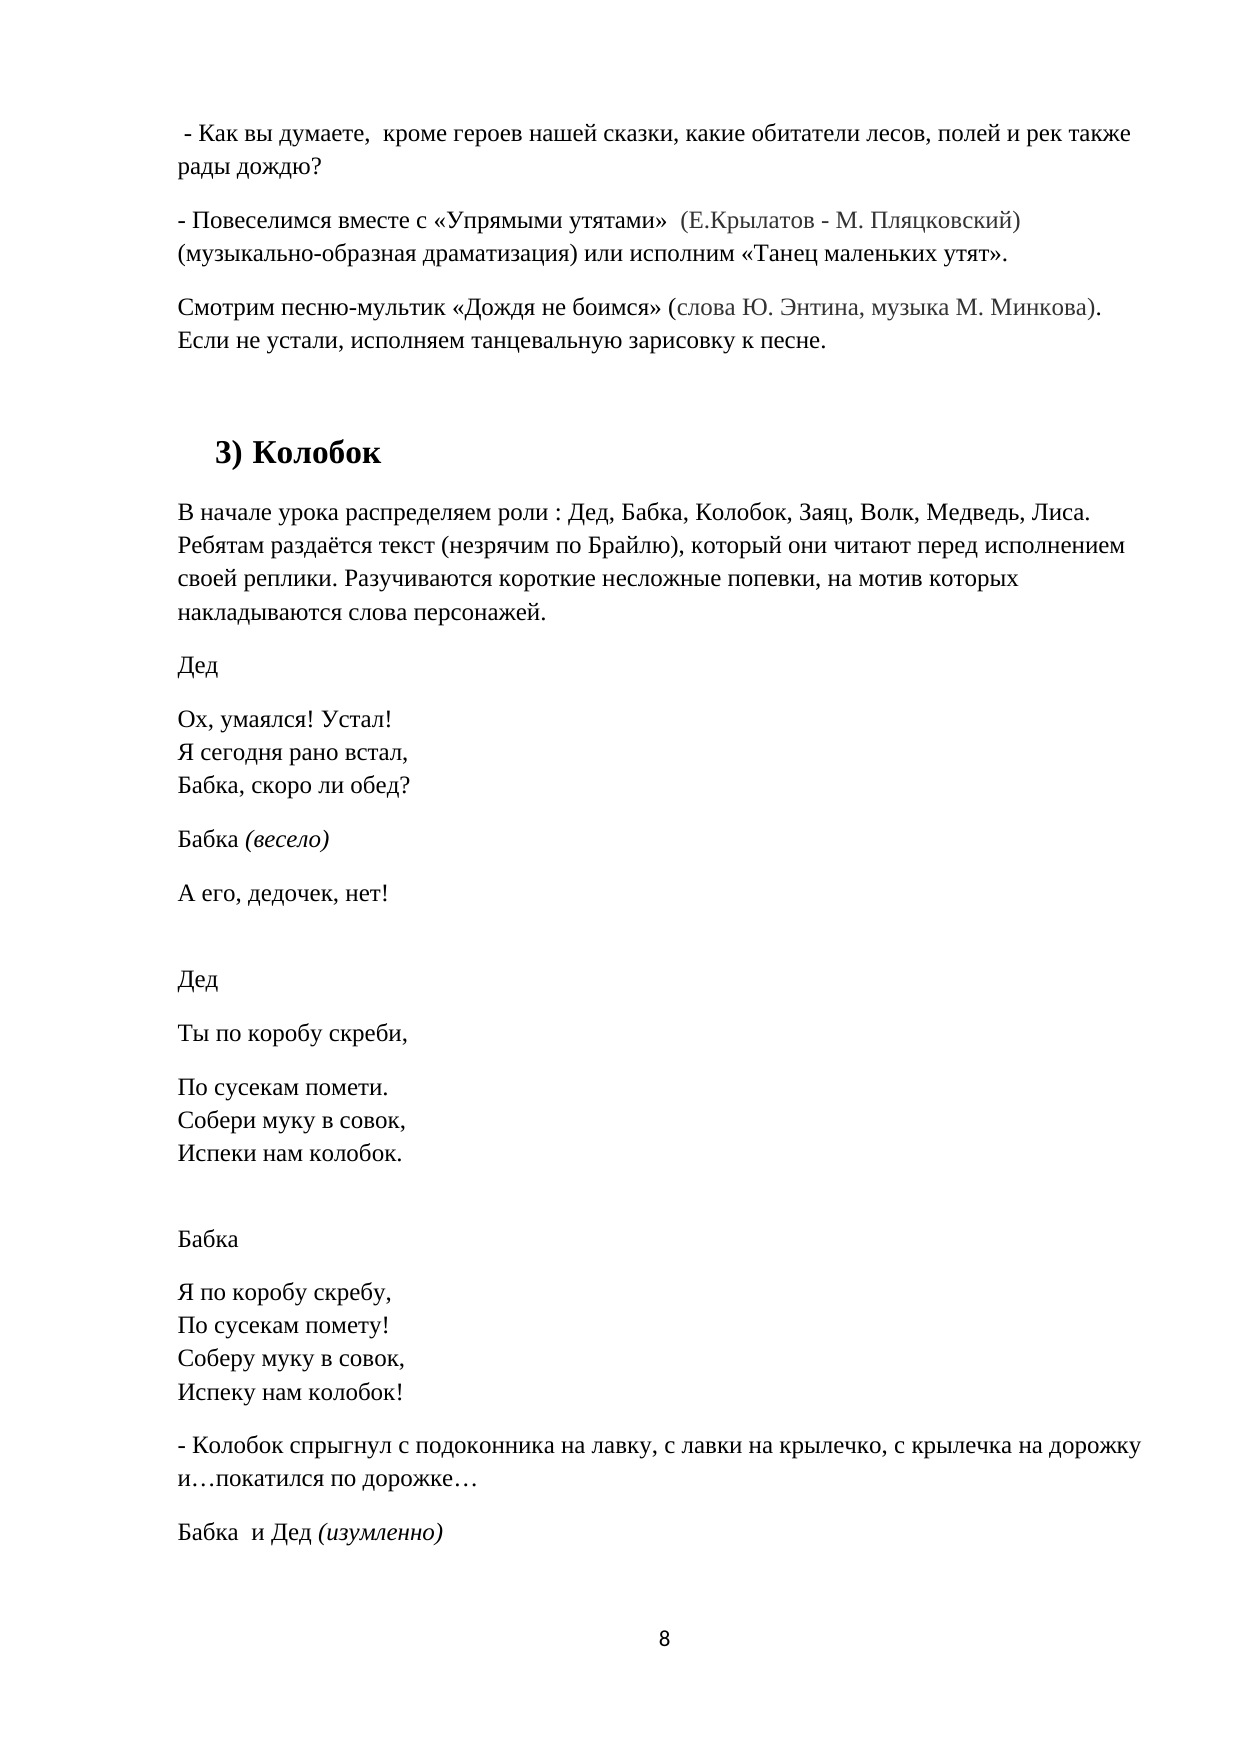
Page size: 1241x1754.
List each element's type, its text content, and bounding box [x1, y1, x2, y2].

text Бабка [177, 1224, 1152, 1252]
text - Как вы думаете, кроме героев нашей сказки, какие обитатели лесов, полей и рек также рады дождю? [177, 118, 1152, 180]
text Дед [177, 964, 1152, 993]
text - Колобок спрыгнул с подоконника на лавку, с лавки на крылечко, с крылечка на дорожку и…покатился по дорожке… [177, 1430, 1152, 1492]
text По сусекам помети. Собери муку в совок, Испеки нам колобок. [177, 1072, 1152, 1199]
text Бабка (весело) [177, 824, 1152, 853]
text А его, дедочек, нет! [177, 878, 1152, 939]
text - Повеселимся вместе с «Упрямыми утятами» (Е.Крылатов - М. Пляцковский) (музыкально-образная драматизация) или исполним «Танец маленьких утят». [177, 205, 1152, 267]
text Бабка и Дед (изумленно) [177, 1517, 1152, 1546]
list Колобок [215, 433, 1152, 471]
text Смотрим песню-мультик «Дождя не боимся» (слова Ю. Энтина, музыка М. Минкова). Если не устали, исполняем танцевальную зарисовку к песне. [177, 292, 1152, 354]
text Дед [177, 650, 1152, 679]
text Ты по коробу скреби, [177, 1018, 1152, 1047]
text Я по коробу скребу, По сусекам помету! Соберу муку в совок, Испеку нам колобок! [177, 1277, 1152, 1405]
text В начале урока распределяем роли : Дед, Бабка, Колобок, Заяц, Волк, Медведь, Лиса. Ребятам раздаётся текст (незрячим по Брайлю), который они читают перед исполнением своей реплики. Разучиваются короткие несложные попевки, на мотив которых накладываются слова персонажей. [177, 497, 1152, 625]
text Ох, умаялся! Устал! Я сегодня рано встал, Бабка, скоро ли обед? [177, 704, 1152, 799]
